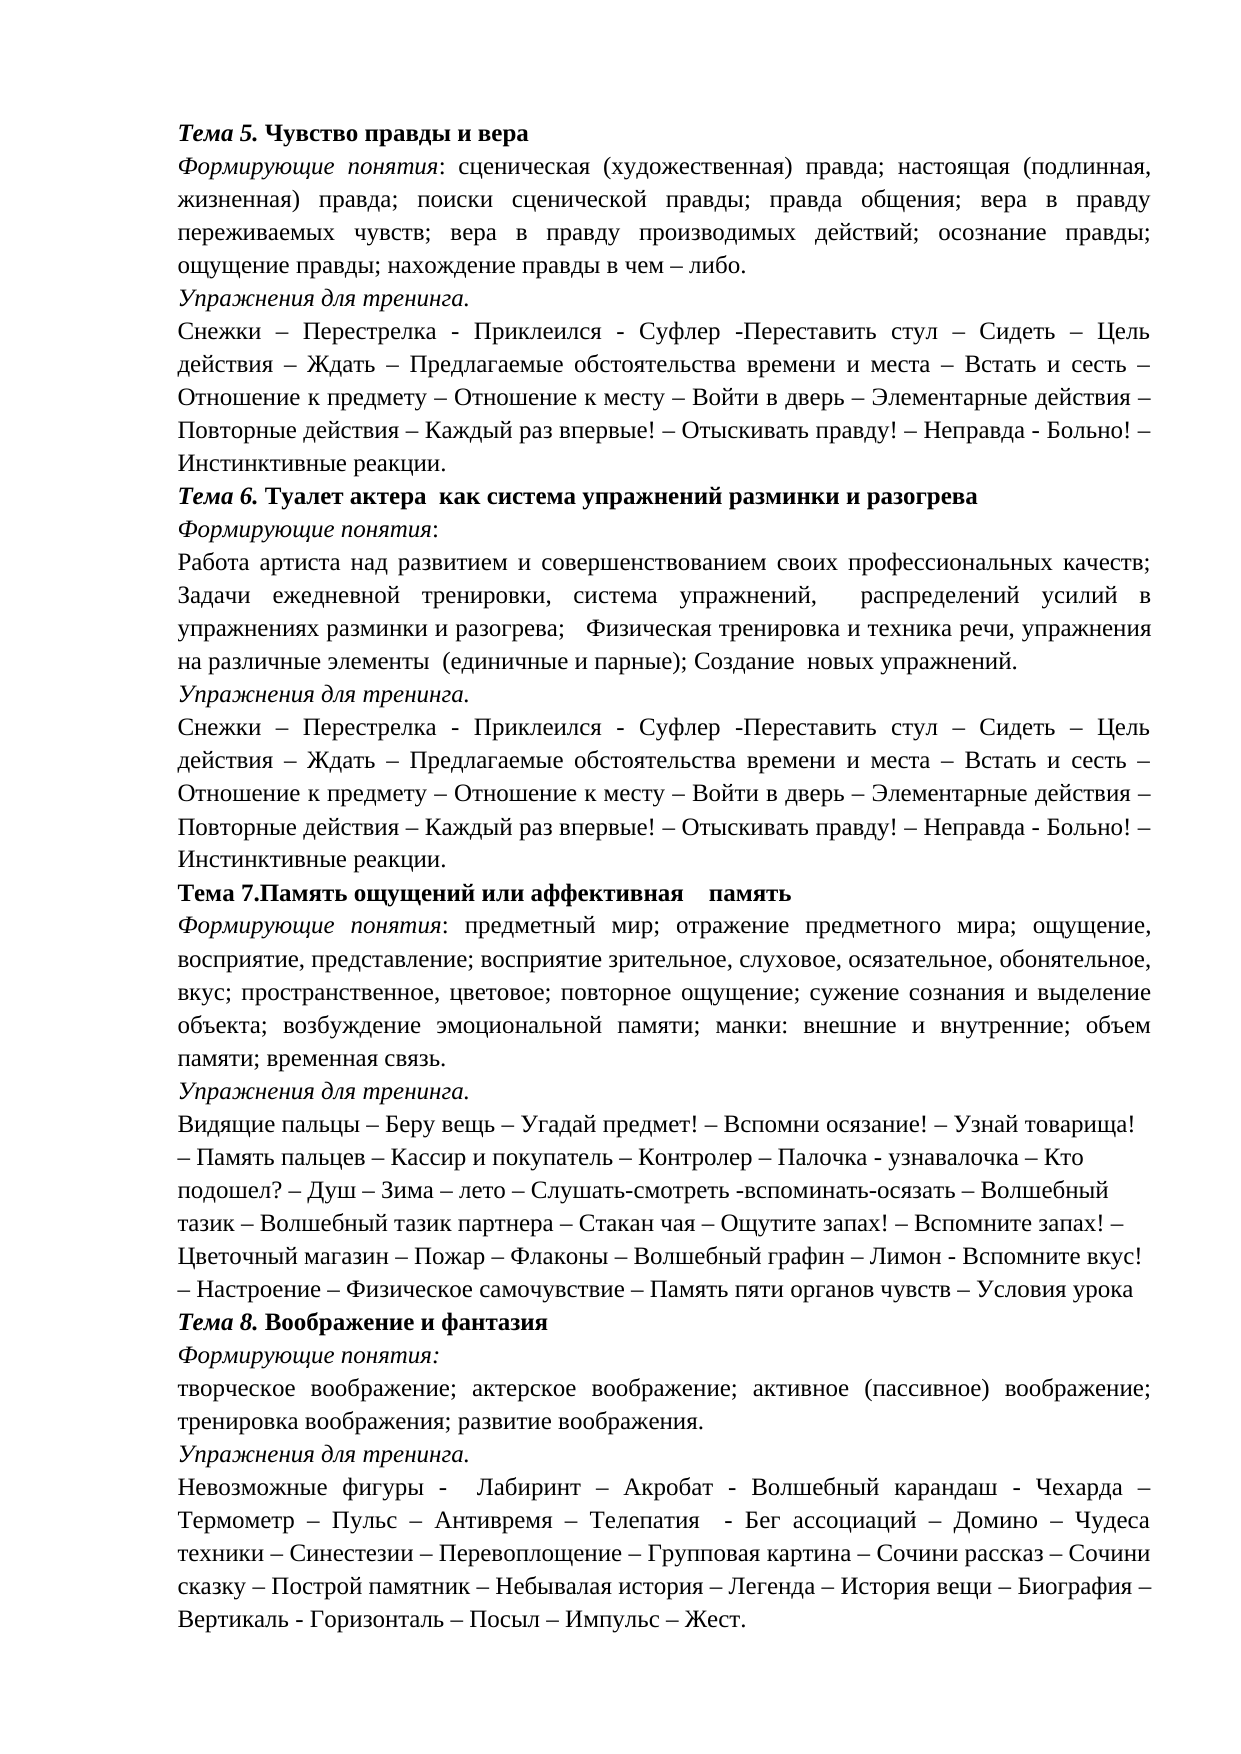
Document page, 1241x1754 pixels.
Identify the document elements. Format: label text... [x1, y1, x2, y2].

text Тема 5. Чувство правды и вера [177, 118, 1152, 147]
text Невозможные фигуры - Лабиринт – Акробат - Волшебный карандаш - Чехарда – Термометр – Пульс – Антивремя – Телепатия - Бег ассоциаций – Домино – Чудеса техники – Синестезии – Перевоплощение – Групповая картина – Сочини рассказ – Сочини сказку – Построй памятник – Небывалая история – Легенда – История вещи – Биография – Вертикаль - Горизонталь – Посыл – Импульс – Жест. [177, 1472, 1152, 1633]
text Тема 7.Память ощущений или аффективная память [177, 878, 1152, 906]
text Снежки – Перестрелка - Приклеился - Суфлер -Переставить стул – Сидеть – Цель действия – Ждать – Предлагаемые обстоятельства времени и места – Встать и сесть – Отношение к предмету – Отношение к месту – Войти в дверь – Элементарные действия – Повторные действия – Каждый раз впервые! – Отыскивать правду! – Неправда - Больно! – Инстинктивные реакции. [177, 712, 1152, 873]
text Упражнения для тренинга. [177, 679, 1152, 708]
text Формирующие понятия: [177, 514, 1152, 543]
text Упражнения для тренинга. [177, 1076, 1152, 1104]
text Тема 8. Воображение и фантазия [177, 1307, 1152, 1336]
text Работа артиста над развитием и совершенствованием своих профессиональных качеств; Задачи ежедневной тренировки, система упражнений, распределений усилий в упражнениях разминки и разогрева; Физическая тренировка и техника речи, упражнения на различные элементы (единичные и парные); Создание новых упражнений. [177, 547, 1152, 675]
text Формирующие понятия: предметный мир; отражение предметного мира; ощущение, восприятие, представление; восприятие зрительное, слуховое, осязательное, обонятельное, вкус; пространственное, цветовое; повторное ощущение; сужение сознания и выделение объекта; возбуждение эмоциональной памяти; манки: внешние и внутренние; объем памяти; временная связь. [177, 911, 1152, 1071]
text Упражнения для тренинга. [177, 1439, 1152, 1468]
text Формирующие понятия: сценическая (художественная) правда; настоящая (подлинная, жизненная) правда; поиски сценической правды; правда общения; вера в правду переживаемых чувств; вера в правду производимых действий; осознание правды; ощущение правды; нахождение правды в чем – либо. [177, 151, 1152, 279]
text творческое воображение; актерское воображение; активное (пассивное) воображение; тренировка воображения; развитие воображения. [177, 1373, 1152, 1435]
text Формирующие понятия: [177, 1340, 1152, 1369]
text Упражнения для тренинга. [177, 283, 1152, 312]
text Видящие пальцы – Беру вещь – Угадай предмет! – Вспомни осязание! – Узнай товарища! – Память пальцев – Кассир и покупатель – Контролер – Палочка - узнавалочка – Кто подошел? – Душ – Зима – лето – Слушать-смотреть -вспоминать-осязать – Волшебный тазик – Волшебный тазик партнера – Стакан чая – Ощутите запах! – Вспомните запах! – Цветочный магазин – Пожар – Флаконы – Волшебный графин – Лимон - Вспомните вкус! – Настроение – Физическое самочувствие – Память пяти органов чувств – Условия урока [177, 1109, 1152, 1303]
text Снежки – Перестрелка - Приклеился - Суфлер -Переставить стул – Сидеть – Цель действия – Ждать – Предлагаемые обстоятельства времени и места – Встать и сесть – Отношение к предмету – Отношение к месту – Войти в дверь – Элементарные действия – Повторные действия – Каждый раз впервые! – Отыскивать правду! – Неправда - Больно! – Инстинктивные реакции. [177, 316, 1152, 477]
text Тема 6. Туалет актера как система упражнений разминки и разогрева [177, 481, 1152, 510]
